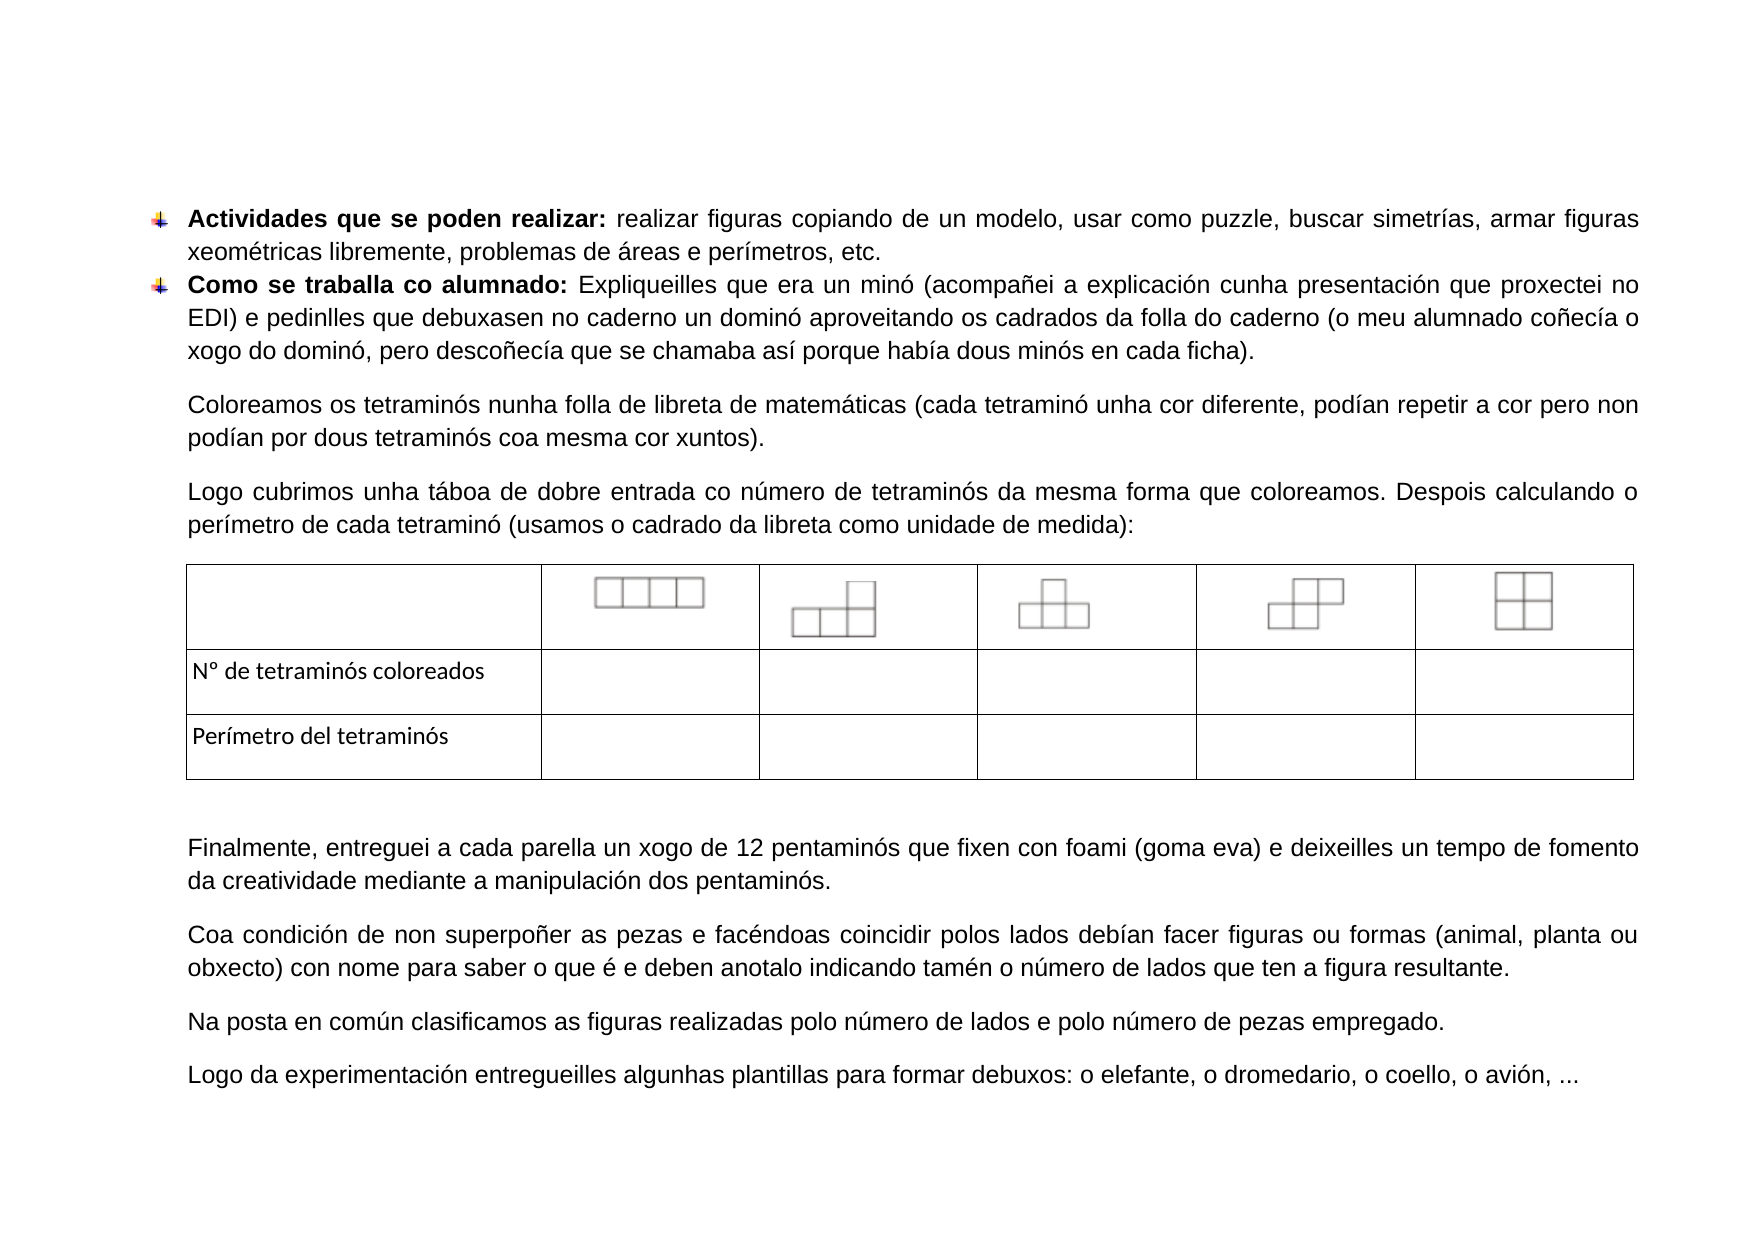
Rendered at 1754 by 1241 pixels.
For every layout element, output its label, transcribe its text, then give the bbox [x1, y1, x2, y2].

text Coa condición de non superpoñer as pezas e facéndoas coincidir polos lados debían facer figuras ou formas (animal, planta ou obxecto) con nome para saber o que é e deben anotalo indicando tamén o número de lados que ten a figura resultante. [187, 920, 1641, 982]
table_header [542, 565, 759, 649]
picture [1257, 569, 1354, 634]
table_cell Perímetro del tetraminós [187, 715, 541, 778]
table_cell [1197, 715, 1415, 778]
table_header [1416, 565, 1633, 649]
picture [151, 276, 168, 294]
table_header [978, 565, 1196, 649]
text Coloreamos os tetraminós nunha folla de libreta de matemáticas (cada tetraminó unha cor diferente, podían repetir a cor pero non podían por dous tetraminós coa mesma cor xuntos). [187, 390, 1641, 452]
table_cell Nº de tetraminós coloreados [187, 650, 541, 714]
table_cell [978, 650, 1196, 714]
table_header [187, 565, 541, 649]
text Na posta en común clasificamos as figuras realizadas polo número de lados e polo número de pezas empregado. [187, 1007, 1641, 1035]
table_cell [760, 715, 977, 778]
table_cell [978, 715, 1196, 778]
table_cell [1416, 715, 1633, 778]
list Actividades que se poden realizar: realizar figuras copiando de un modelo, usar como puzzle, buscar simetrías, armar figuras xeométricas libremente, problemas de áreas e perímetros, etc. [150, 204, 1641, 266]
text Logo cubrimos unha táboa de dobre entrada co número de tetraminós da mesma forma que coloreamos. Despois calculando o perímetro de cada tetraminó (usamos o cadrado da libreta como unidade de medida): [187, 477, 1641, 538]
picture [788, 581, 878, 644]
table_cell [542, 650, 759, 714]
picture [151, 210, 168, 228]
text Finalmente, entreguei a cada parella un xogo de 12 pentaminós que fixen con foami (goma eva) e deixeilles un tempo de fomento da creatividade mediante a manipulación dos pentaminós. [187, 833, 1641, 895]
table_cell [1197, 650, 1415, 714]
table_cell [1416, 650, 1633, 714]
table_cell [760, 650, 977, 714]
picture [1014, 576, 1098, 634]
picture [1487, 569, 1561, 637]
list Como se traballa co alumnado: Expliqueilles que era un minó (acompañei a explicación cunha presentación que proxectei no EDI) e pedinlles que debuxasen no caderno un dominó aproveitando os cadrados da folla do caderno (o meu alumnado coñecía o xogo do dominó, pero descoñecía que se chamaba así porque había dous minós en cada ficha). [150, 270, 1641, 365]
table_header [760, 565, 977, 649]
table_header [1197, 565, 1415, 649]
table_cell [542, 715, 759, 778]
text Logo da experimentación entregueilles algunhas plantillas para formar debuxos: o elefante, o dromedario, o coello, o avión, ... [187, 1061, 1641, 1089]
picture [588, 569, 712, 617]
